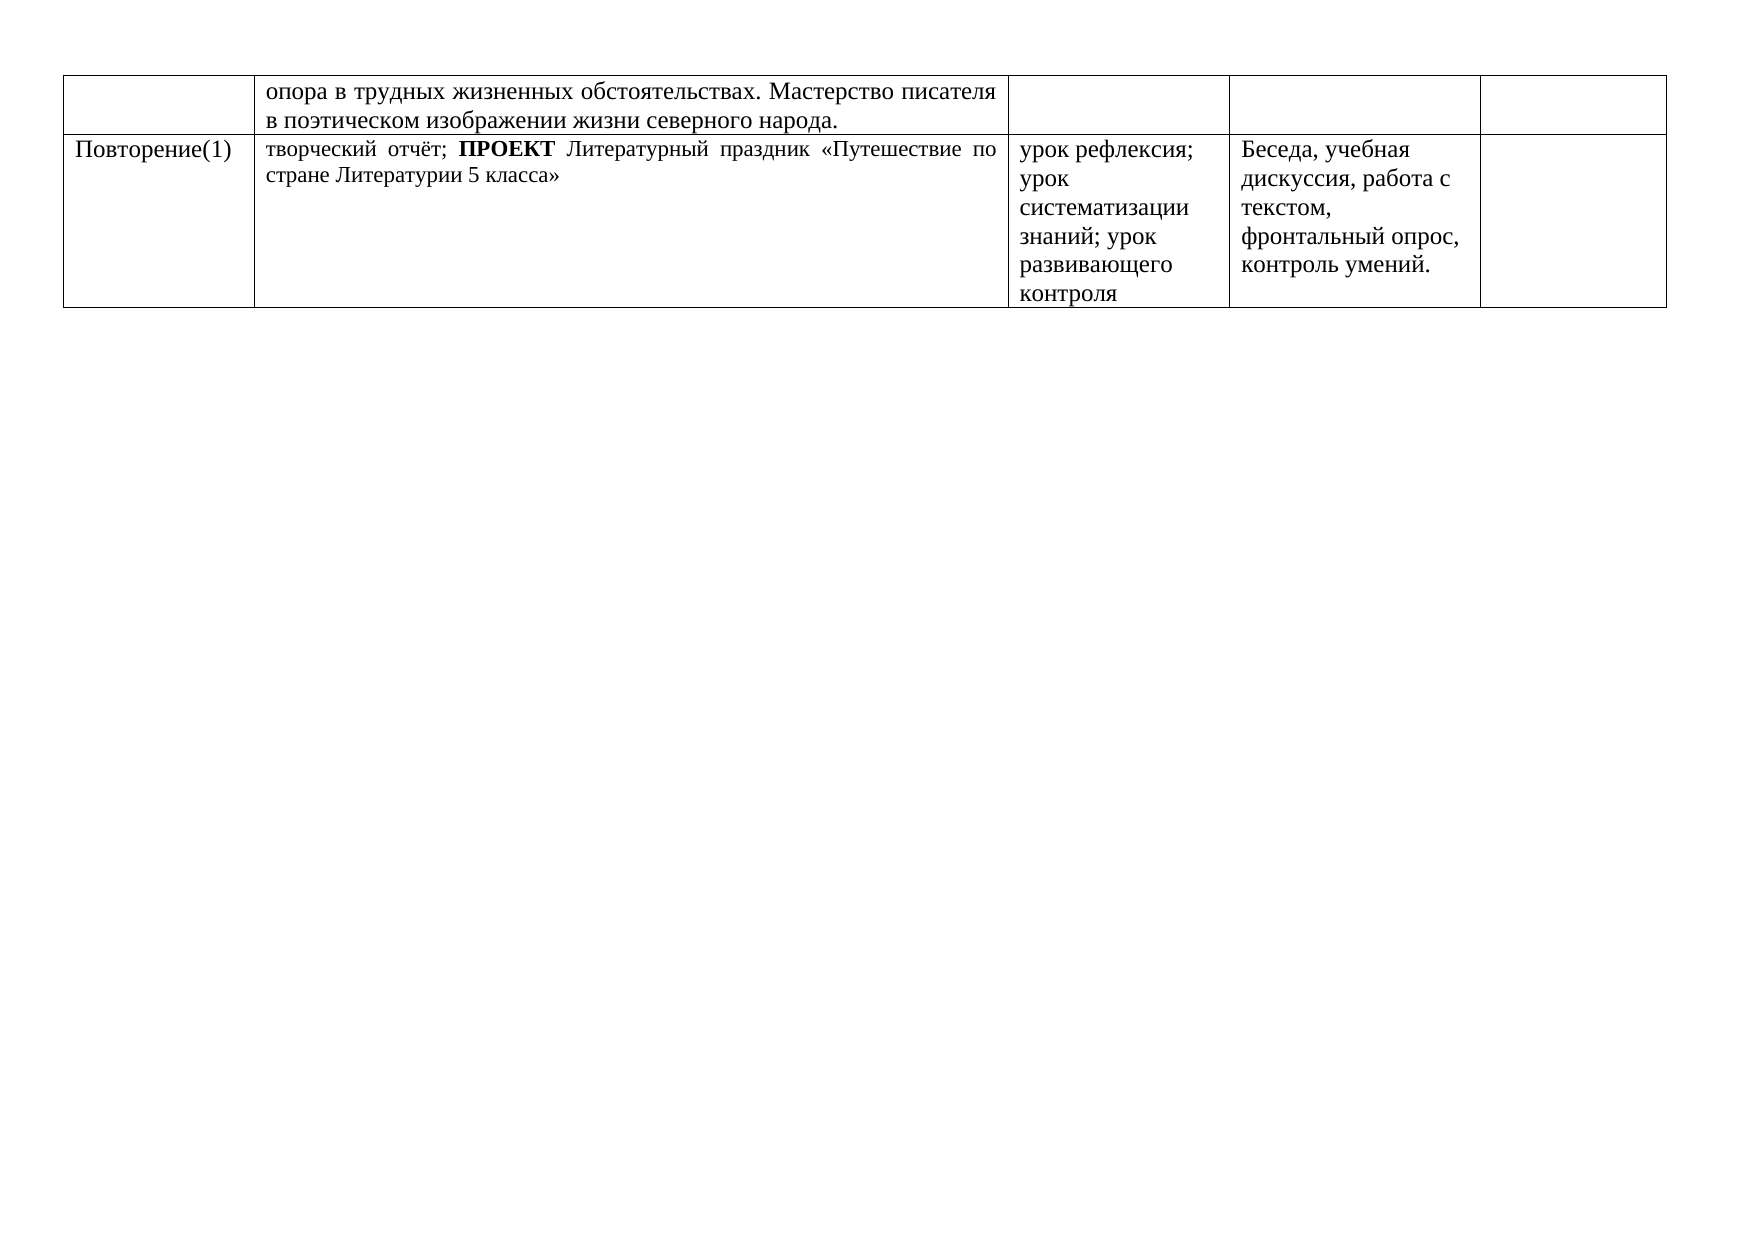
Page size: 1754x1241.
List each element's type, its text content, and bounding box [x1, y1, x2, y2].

table_cell Беседа, учебная дискуссия, работа с текстом, фронтальный опрос, контроль умений. [1230, 135, 1480, 307]
table_cell творческий отчёт; ПРОЕКТ Литературный праздник «Путешествие по стране Литературии 5 класса» [255, 135, 1008, 307]
table_cell урок рефлексия; урок систематизации знаний; урок развивающего контроля [1009, 135, 1229, 307]
table_cell [1481, 135, 1666, 307]
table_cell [255, 76, 1008, 133]
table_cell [64, 76, 254, 133]
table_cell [1009, 76, 1229, 133]
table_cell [1230, 76, 1480, 133]
table_cell [1481, 76, 1666, 133]
table_cell Повторение(1) [64, 135, 254, 307]
